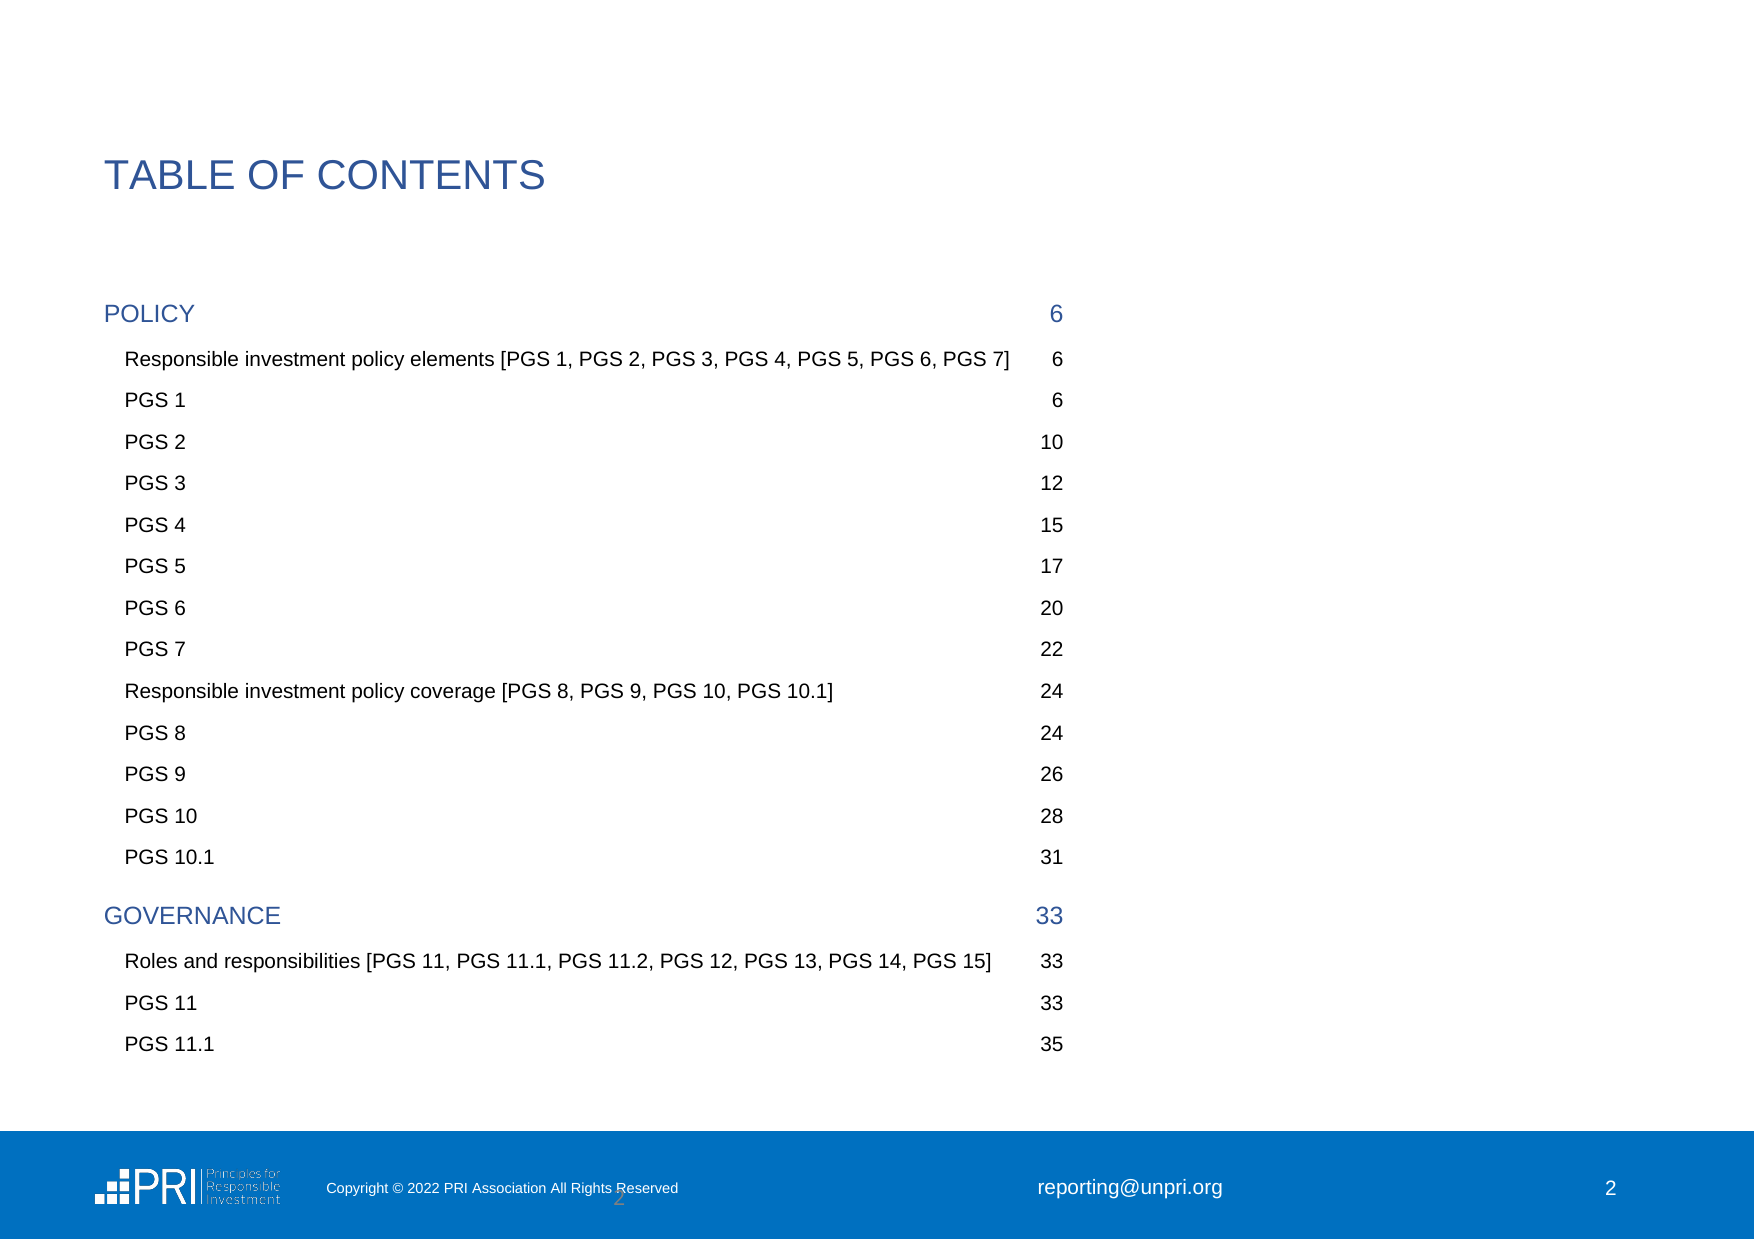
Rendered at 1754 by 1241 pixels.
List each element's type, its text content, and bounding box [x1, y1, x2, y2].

text Table of contents [103, 150, 1650, 198]
picture [92, 1166, 282, 1207]
